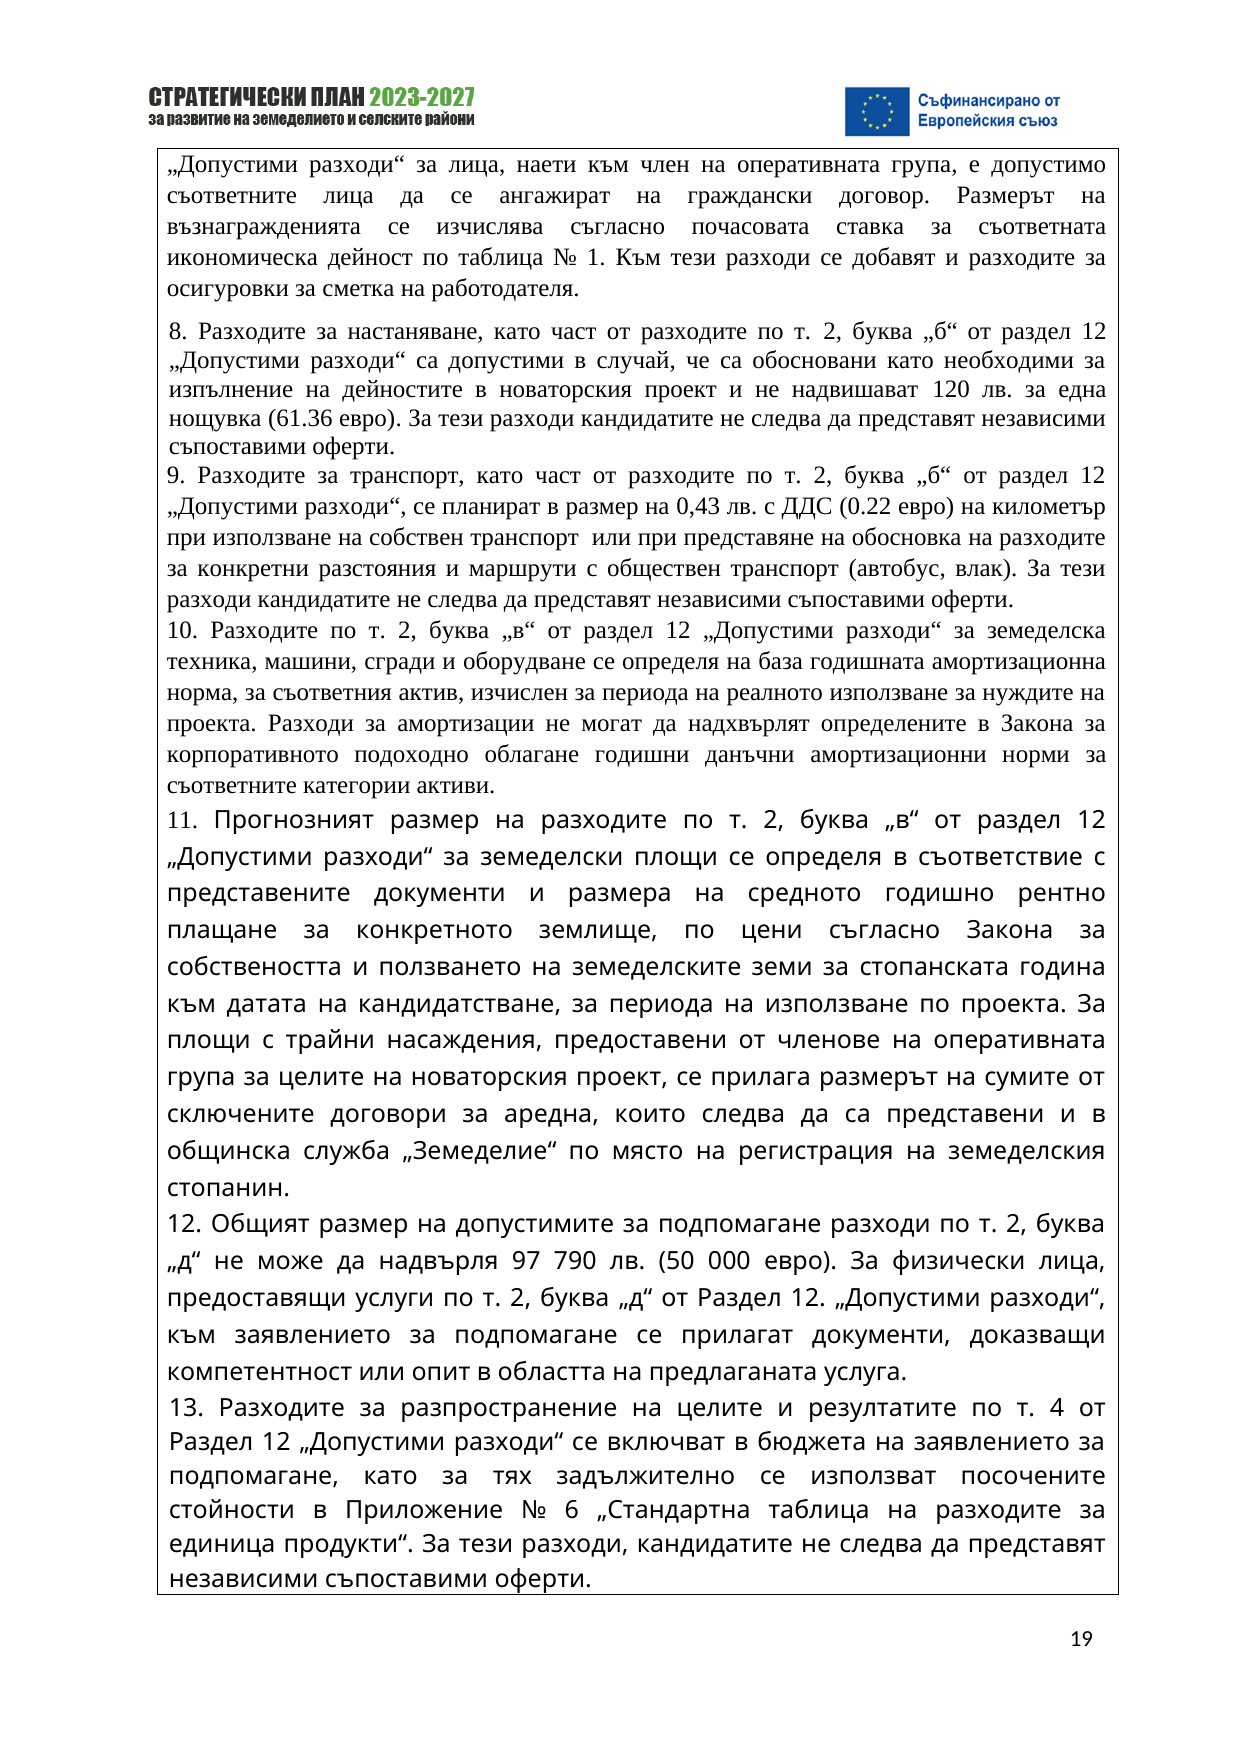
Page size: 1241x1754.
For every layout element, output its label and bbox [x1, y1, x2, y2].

picture [842, 85, 1074, 139]
picture [147, 73, 475, 139]
table_header [158, 149, 1118, 1594]
